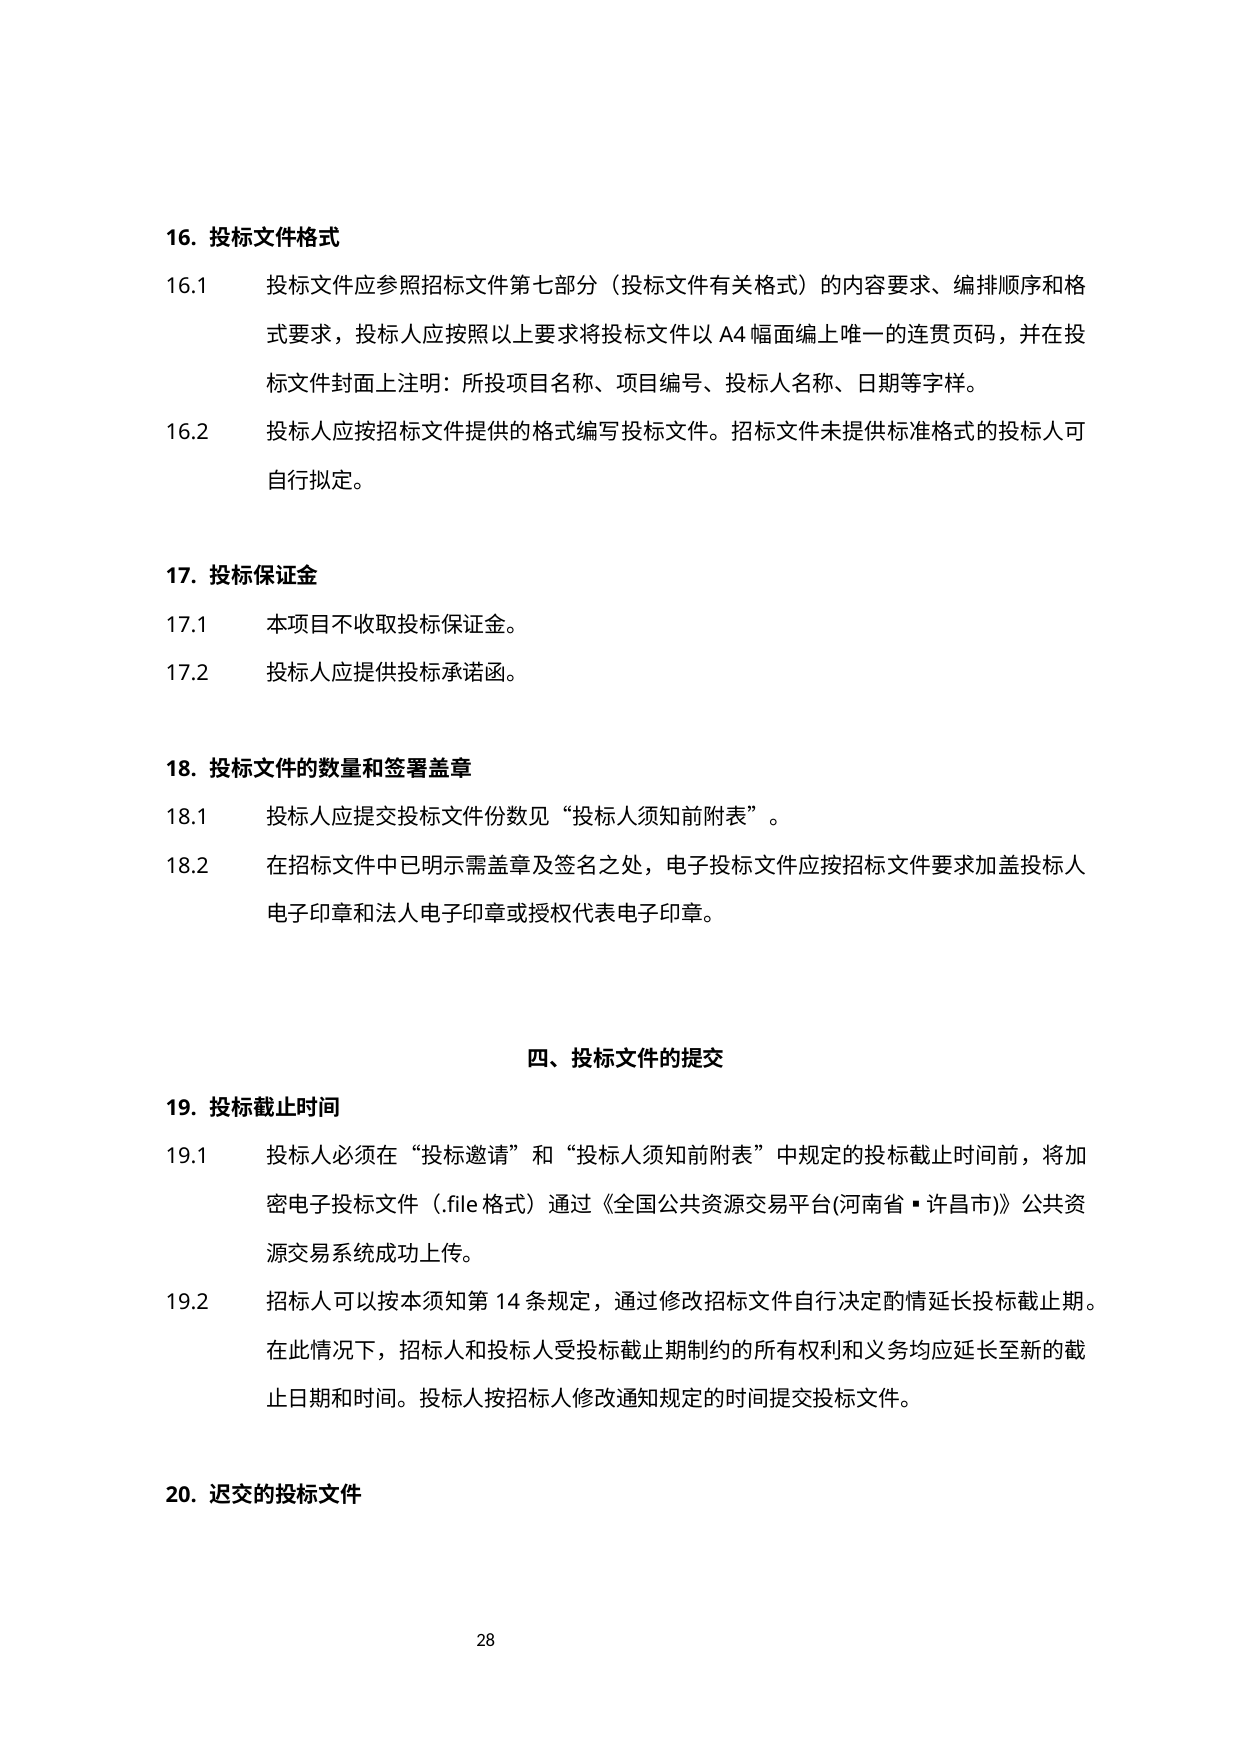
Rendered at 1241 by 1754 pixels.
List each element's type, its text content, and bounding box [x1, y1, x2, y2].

list 招标人可以按本须知第14条规定，通过修改招标文件自行决定酌情延长投标截止期。在此情况下，招标人和投标人受投标截止期制约的所有权利和义务均应延长至新的截止日期和时间。投标人按招标人修改通知规定的时间提交投标文件。 [165, 1283, 1087, 1413]
list 投标文件应参照招标文件第七部分（投标文件有关格式）的内容要求、编排顺序和格式要求，投标人应按照以上要求将投标文件以A4幅面编上唯一的连贯页码，并在投标文件封面上注明：所投项目名称、项目编号、投标人名称、日期等字样。 [165, 268, 1087, 398]
list 在招标文件中已明示需盖章及签名之处，电子投标文件应按招标文件要求加盖投标人电子印章和法人电子印章或授权代表电子印章。 [165, 847, 1087, 928]
list 投标截止时间 [165, 1089, 1087, 1122]
list 迟交的投标文件 [165, 1477, 1087, 1509]
text 四、投标文件的提交 [165, 1041, 1087, 1073]
list 投标人应提供投标承诺函。 [165, 655, 1087, 687]
list 投标保证金 [165, 558, 1087, 591]
list 投标人应按招标文件提供的格式编写投标文件。招标文件未提供标准格式的投标人可自行拟定。 [165, 414, 1087, 495]
list 投标人必须在“投标邀请”和“投标人须知前附表”中规定的投标截止时间前，将加密电子投标文件（.file格式）通过《全国公共资源交易平台(河南省▪许昌市)》公共资源交易系统成功上传。 [165, 1138, 1087, 1268]
list 投标文件的数量和签署盖章 [165, 751, 1087, 783]
list 本项目不收取投标保证金。 [165, 607, 1087, 639]
list 投标人应提交投标文件份数见“投标人须知前附表”。 [165, 799, 1087, 831]
list 投标文件格式 [165, 219, 1087, 252]
